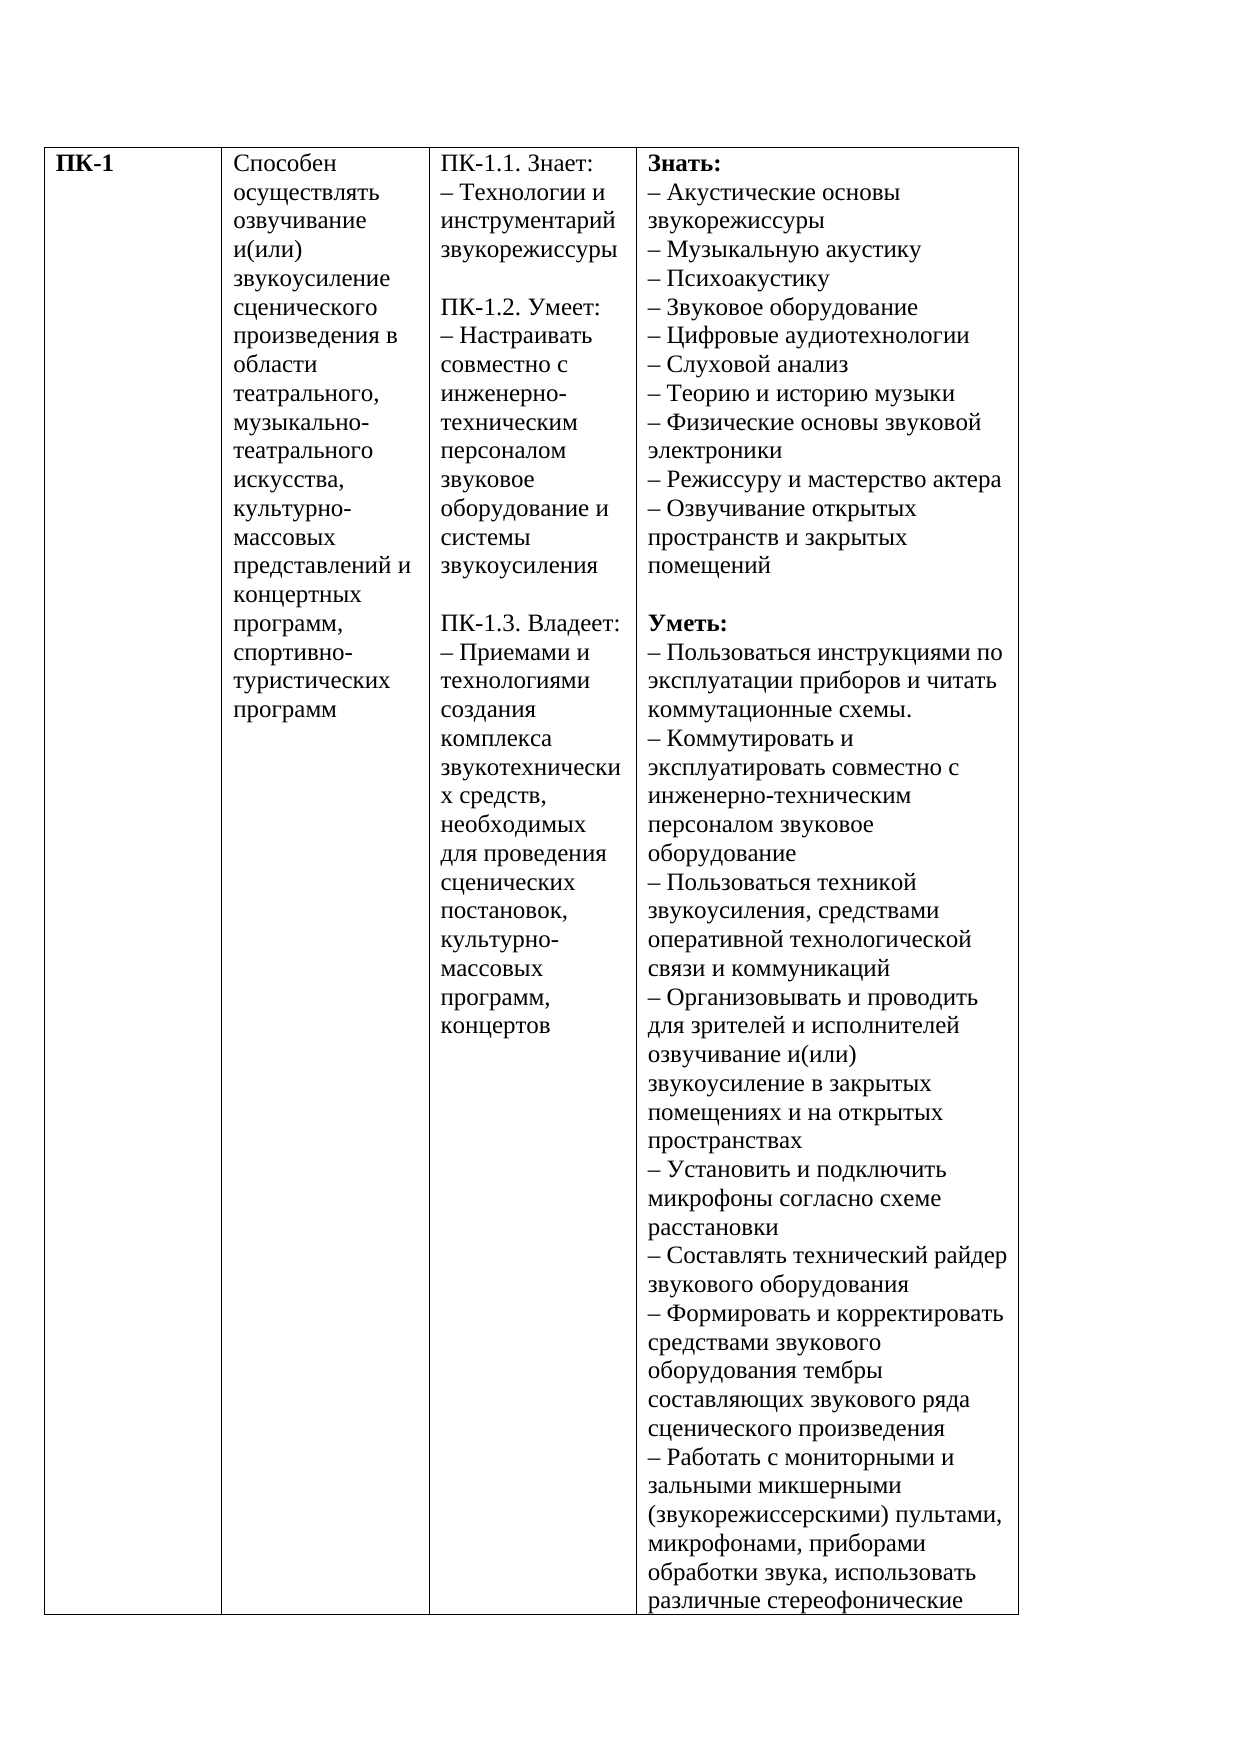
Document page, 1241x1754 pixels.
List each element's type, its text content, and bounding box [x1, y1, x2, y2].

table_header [222, 148, 429, 1614]
table_header ПК-1 [45, 148, 221, 1614]
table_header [637, 148, 1018, 1614]
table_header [430, 148, 636, 1614]
